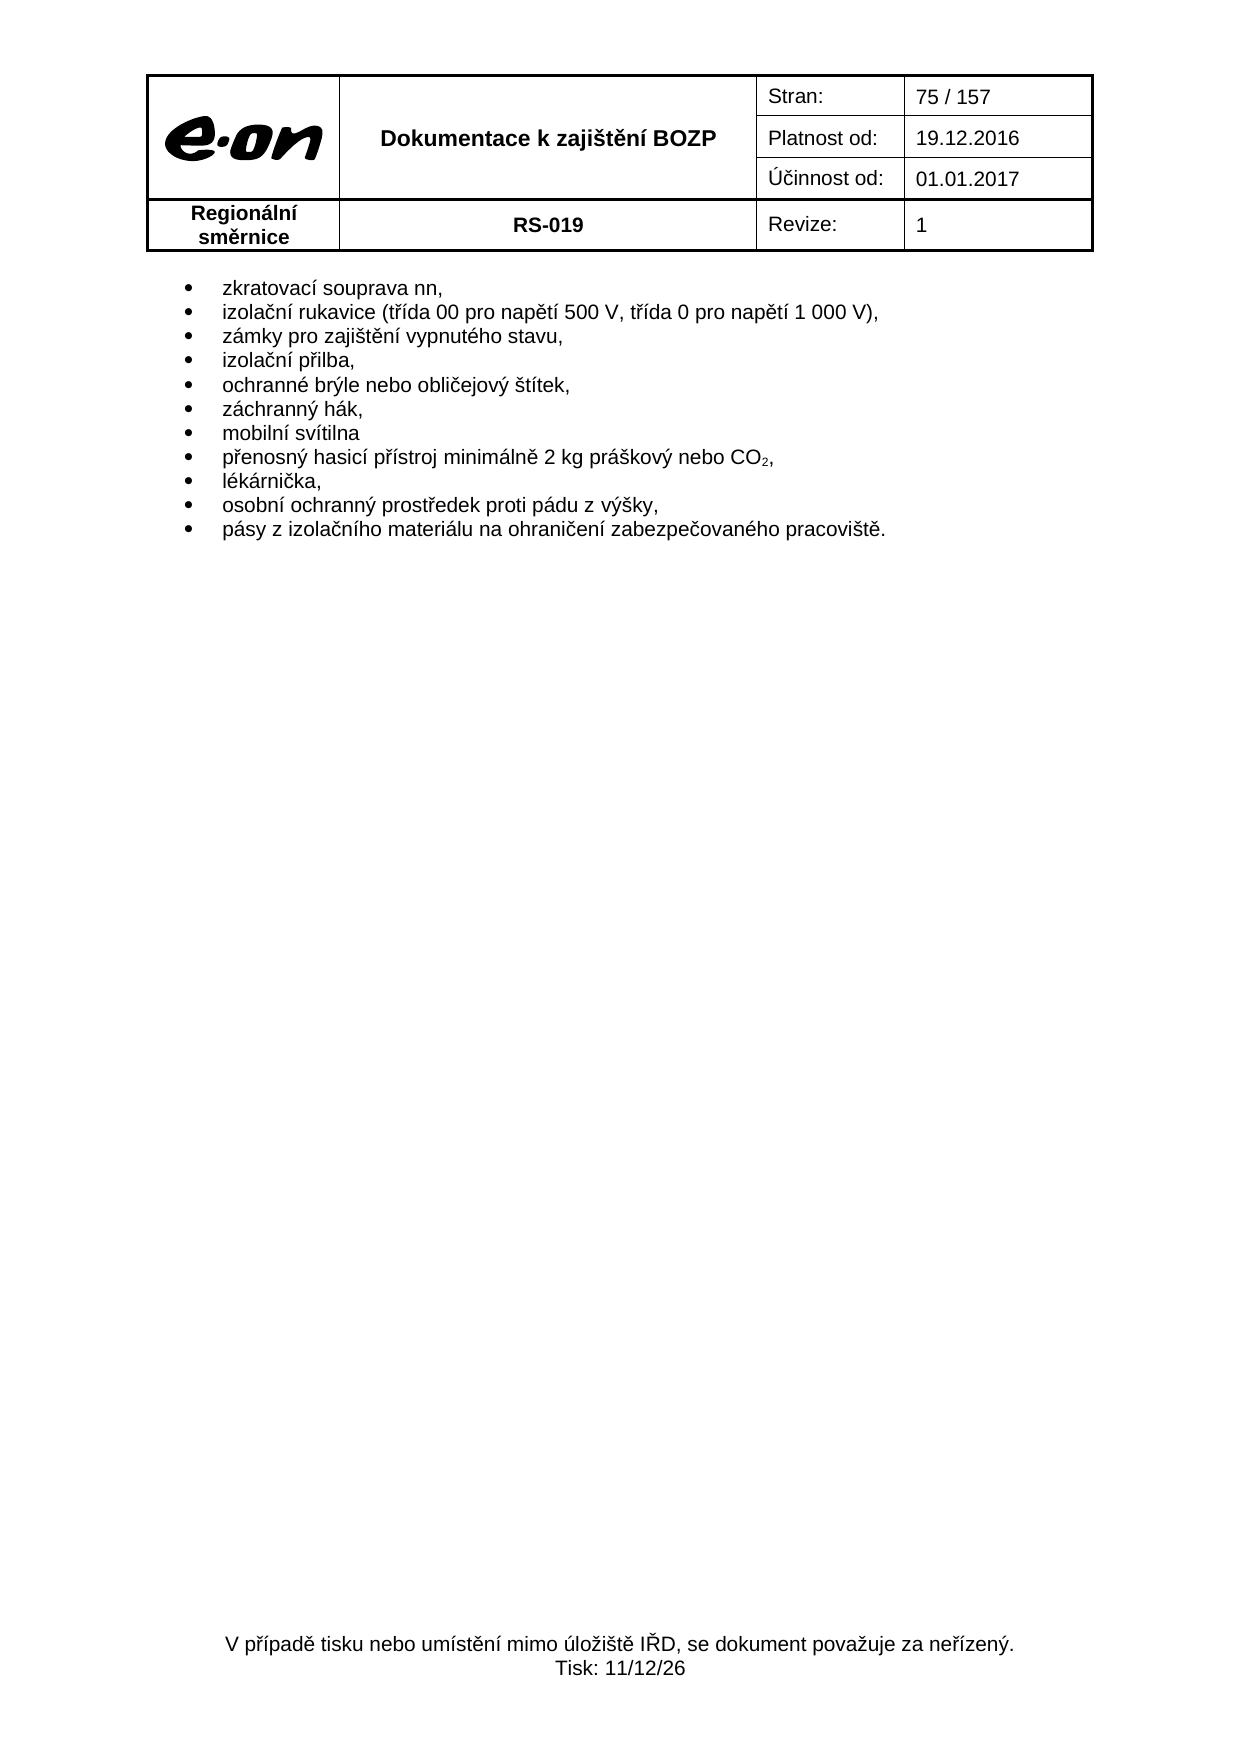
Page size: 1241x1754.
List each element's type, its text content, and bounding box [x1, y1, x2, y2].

list lékárnička, [185, 469, 1092, 493]
list přenosný hasicí přístroj minimálně 2 kg práškový nebo CO2, [185, 444, 1092, 469]
list zkratovací souprava nn, [185, 276, 1092, 300]
list zámky pro zajištění vypnutého stavu, [185, 324, 1092, 348]
list mobilní svítilna [185, 421, 1092, 444]
list pásy z izolačního materiálu na ohraničení zabezpečovaného pracoviště. [185, 517, 1092, 541]
list ochranné brýle nebo obličejový štítek, [185, 372, 1092, 396]
list záchranný hák, [185, 396, 1092, 421]
list izolační rukavice (třída 00 pro napětí 500 V, třída 0 pro napětí 1 000 V), [185, 300, 1092, 324]
list izolační přilba, [185, 348, 1092, 372]
list osobní ochranný prostředek proti pádu z výšky, [185, 493, 1092, 517]
